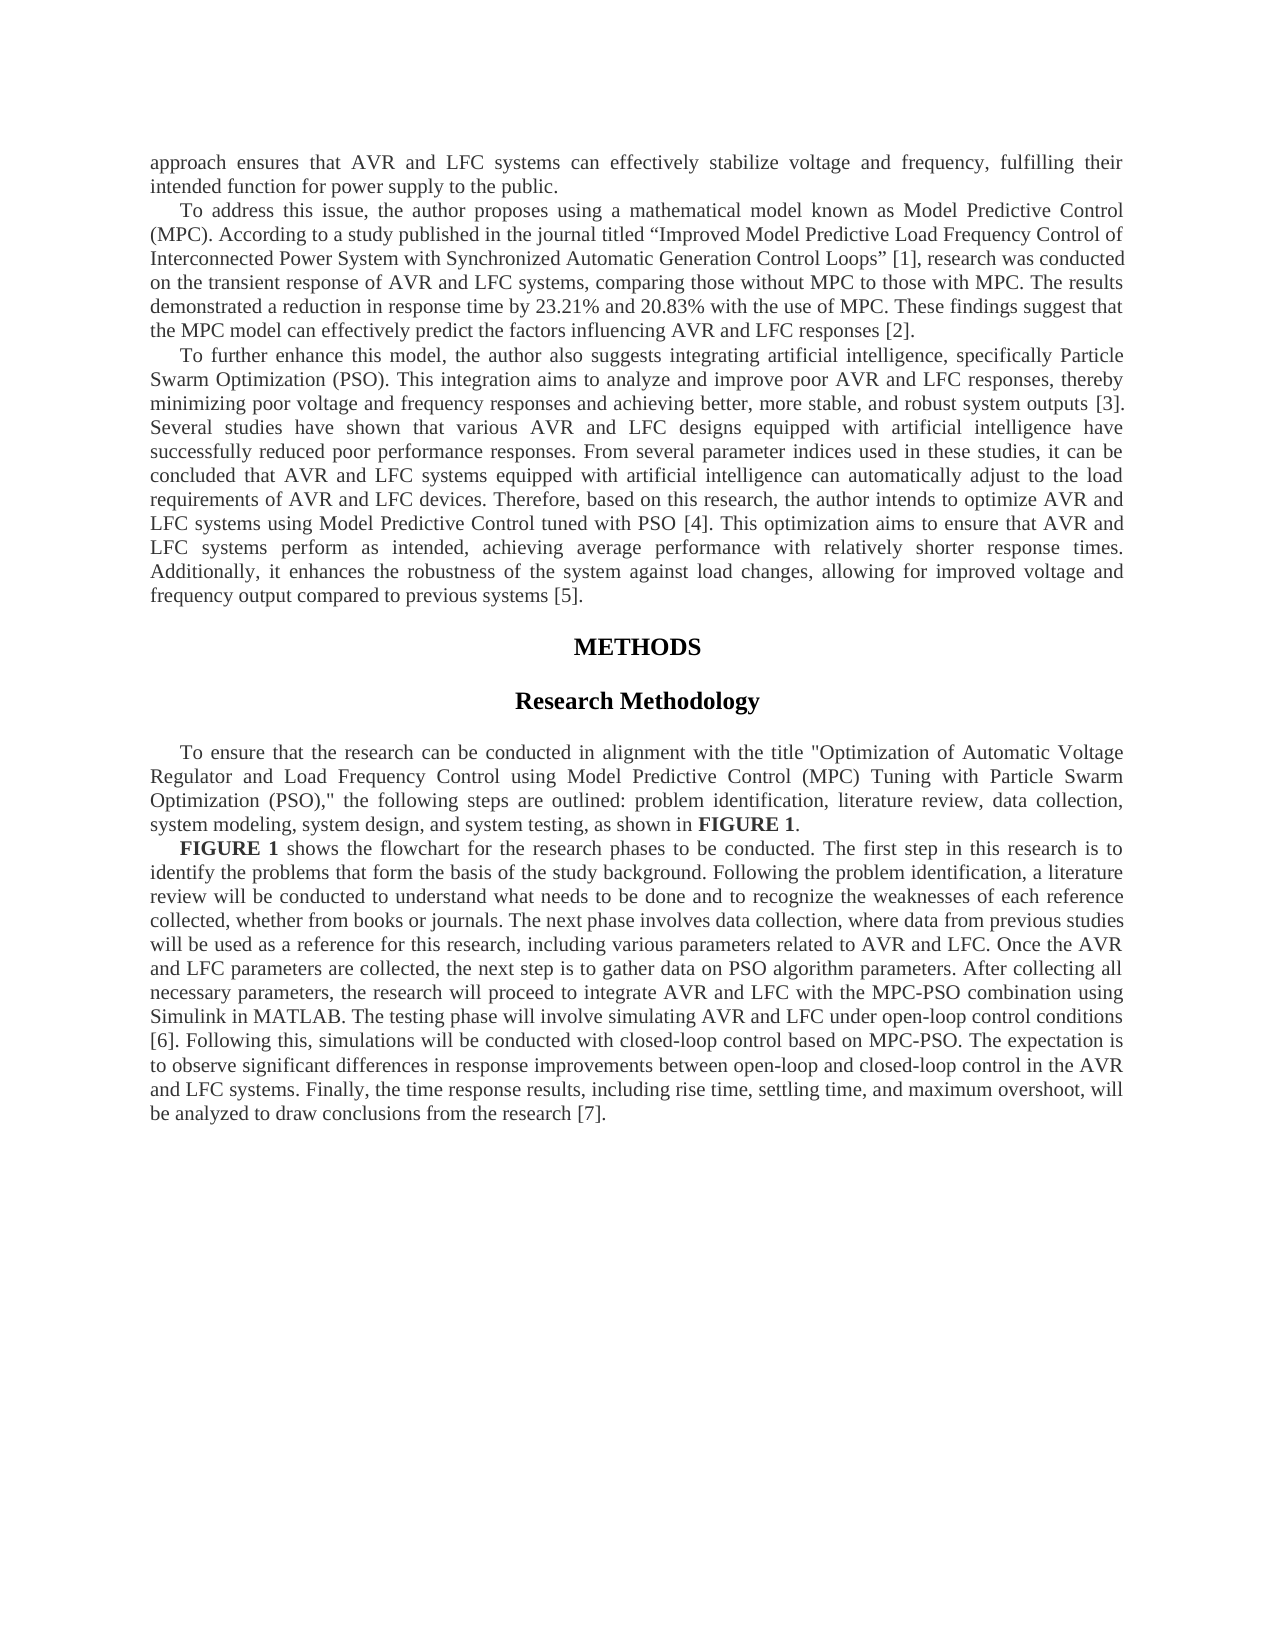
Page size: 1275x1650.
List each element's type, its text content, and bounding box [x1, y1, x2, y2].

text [150, 150, 1125, 198]
text FIGURE 1 shows the flowchart for the research phases to be conducted. The first step in this research is to identify the problems that form the basis of the study background. Following the problem identification, a literature review will be conducted to understand what needs to be done and to recognize the weaknesses of each reference collected, whether from books or journals. The next phase involves data collection, where data from previous studies will be used as a reference for this research, including various parameters related to AVR and LFC. Once the AVR and LFC parameters are collected, the next step is to gather data on PSO algorithm parameters. After collecting all necessary parameters, the research will proceed to integrate AVR and LFC with the MPC-PSO combination using Simulink in MATLAB. The testing phase will involve simulating AVR and LFC under open-loop control conditions [6]. Following this, simulations will be conducted with closed-loop control based on MPC-PSO. The expectation is to observe significant differences in response improvements between open-loop and closed-loop control in the AVR and LFC systems. Finally, the time response results, including rise time, settling time, and maximum overshoot, will be analyzed to draw conclusions from the research [7]. [150, 836, 1125, 1125]
text To ensure that the research can be conducted in alignment with the title "Optimization of Automatic Voltage Regulator and Load Frequency Control using Model Predictive Control (MPC) Tuning with Particle Swarm Optimization (PSO)," the following steps are outlined: problem identification, literature review, data collection, system modeling, system design, and system testing, as shown in FIGURE 1. [150, 740, 1125, 836]
subtitle METHODS [150, 632, 1125, 661]
text To further enhance this model, the author also suggests integrating artificial intelligence, specifically Particle Swarm Optimization (PSO). This integration aims to analyze and improve poor AVR and LFC responses, thereby minimizing poor voltage and frequency responses and achieving better, more stable, and robust system outputs [3]. Several studies have shown that various AVR and LFC designs equipped with artificial intelligence have successfully reduced poor performance responses. From several parameter indices used in these studies, it can be concluded that AVR and LFC systems equipped with artificial intelligence can automatically adjust to the load requirements of AVR and LFC devices. Therefore, based on this research, the author intends to optimize AVR and LFC systems using Model Predictive Control tuned with PSO [4]. This optimization aims to ensure that AVR and LFC systems perform as intended, achieving average performance with relatively shorter response times. Additionally, it enhances the robustness of the system against load changes, allowing for improved voltage and frequency output compared to previous systems [5]. [150, 342, 1125, 607]
subtitle Research Methodology [150, 686, 1125, 715]
text To address this issue, the author proposes using a mathematical model known as Model Predictive Control (MPC). According to a study published in the journal titled “Improved Model Predictive Load Frequency Control of Interconnected Power System with Synchronized Automatic Generation Control Loops” [1], research was conducted on the transient response of AVR and LFC systems, comparing those without MPC to those with MPC. The results demonstrated a reduction in response time by 23.21% and 20.83% with the use of MPC. These findings suggest that the MPC model can effectively predict the factors influencing AVR and LFC responses [2]. [150, 198, 1125, 342]
